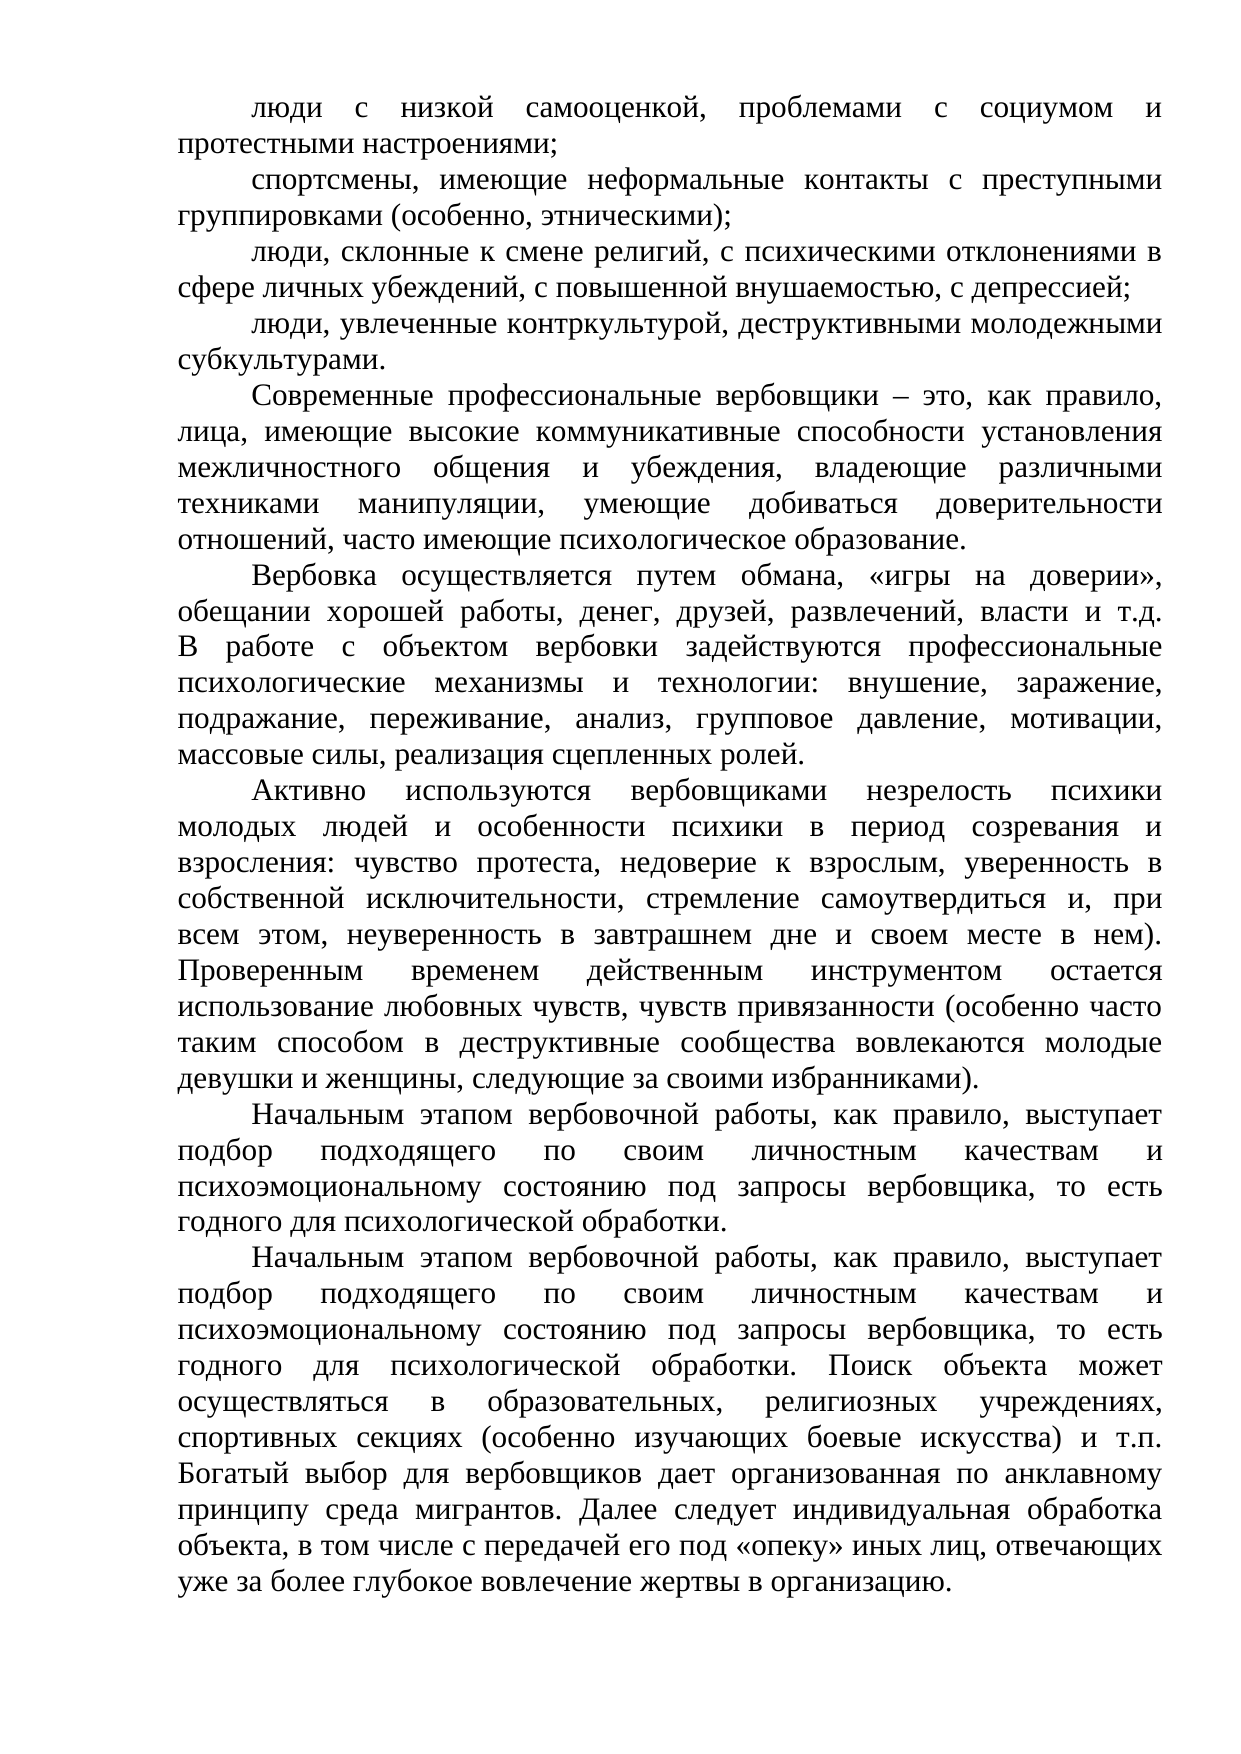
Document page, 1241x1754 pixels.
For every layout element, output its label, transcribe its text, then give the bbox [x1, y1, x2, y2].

text Активно используются вербовщиками незрелость психики молодых людей и особенности психики в период созревания и взросления: чувство протеста, недоверие к взрослым, уверенность в собственной исключительности, стремление самоутвердиться и, при всем этом, неуверенность в завтрашнем дне и своем месте в нем). Проверенным временем действенным инструментом остается использование любовных чувств, чувств привязанности (особенно часто таким способом в деструктивные сообщества вовлекаются молодые девушки и женщины, следующие за своими избранниками). [177, 771, 1163, 1095]
text люди, увлеченные контркультурой, деструктивными молодежными субкультурами. [177, 304, 1163, 376]
text Современные профессиональные вербовщики – это, как правило, лица, имеющие высокие коммуникативные способности установления межличностного общения и убеждения, владеющие различными техниками манипуляции, умеющие добиваться доверительности отношений, часто имеющие психологическое образование. [177, 376, 1163, 556]
text спортсмены, имеющие неформальные контакты с преступными группировками (особенно, этническими); [177, 161, 1163, 232]
text люди, склонные к смене религий, с психическими отклонениями в сфере личных убеждений, с повышенной внушаемостью, с депрессией; [177, 232, 1163, 304]
text люди с низкой самооценкой, проблемами с социумом и протестными настроениями; [177, 89, 1163, 161]
text Начальным этапом вербовочной работы, как правило, выступает подбор подходящего по своим личностным качествам и психоэмоциональному состоянию под запросы вербовщика, то есть годного для психологической обработки. Поиск объекта может осуществляться в образовательных, религиозных учреждениях, спортивных секциях (особенно изучающих боевые искусства) и т.п. Богатый выбор для вербовщиков дает организованная по анклавному принципу среда мигрантов. Далее следует индивидуальная обработка объекта, в том числе с передачей его под «опеку» иных лиц, отвечающих уже за более глубокое вовлечение жертвы в организацию. [177, 1239, 1163, 1598]
text Начальным этапом вербовочной работы, как правило, выступает подбор подходящего по своим личностным качествам и психоэмоциональному состоянию под запросы вербовщика, то есть годного для психологической обработки. [177, 1095, 1163, 1239]
text Вербовка осуществляется путем обмана, «игры на доверии», обещании хорошей работы, денег, друзей, развлечений, власти и т.д. В работе с объектом вербовки задействуются профессиональные психологические механизмы и технологии: внушение, заражение, подражание, переживание, анализ, групповое давление, мотивации, массовые силы, реализация сцепленных ролей. [177, 556, 1163, 771]
